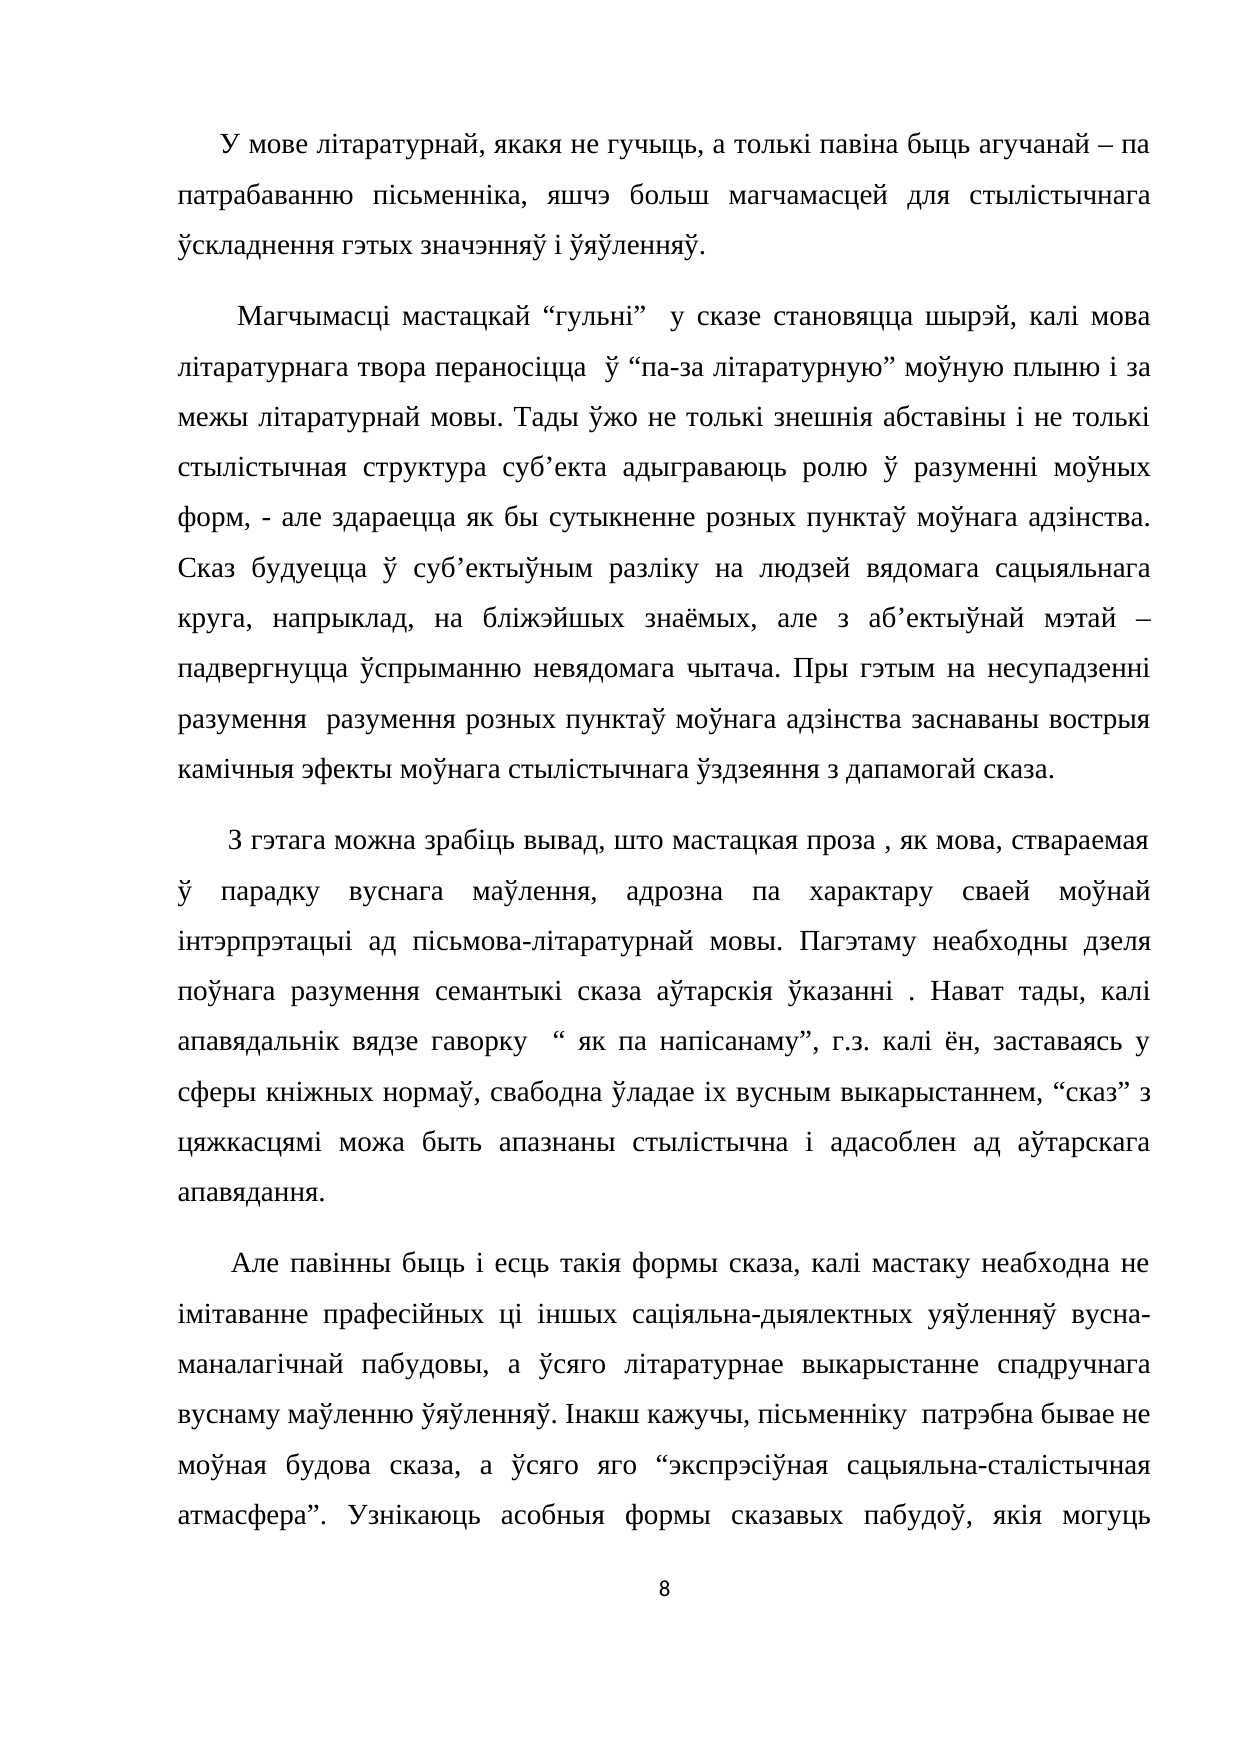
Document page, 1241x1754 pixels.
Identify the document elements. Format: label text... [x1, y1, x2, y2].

text З гэтага можна зрабіць вывад, што мастацкая проза , як мова, ствараемая ў парадку вуснага маўлення, адрозна па характару сваей моўнай інтэрпрэтацыі ад пісьмова-літаратурнай мовы. Пагэтаму неабходны дзеля поўнага разумення семантыкі сказа аўтарскія ўказанні . Нават тады, калі апавядальнік вядзе гаворку “ як па напісанаму”, г.з. калі ён, заставаясь у сферы кніжных нормаў, свабодна ўладае іх вусным выкарыстаннем, “сказ” з цяжкасцямі можа быть апазнаны стылістычна і адасоблен ад аўтарскага апавядання. [177, 822, 1152, 1208]
text У мове літаратурнай, якакя не гучыць, а толькі павіна быць агучанай – па патрабаванню пісьменніка, яшчэ больш магчамасцей для стылістычнага ўскладнення гэтых значэнняў і ўяўленняў. [177, 127, 1152, 261]
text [177, 1246, 1152, 1531]
text Магчымасці мастацкай “гульні” у сказе становяцца шырэй, калі мова літаратурнага твора пераносіцца ў “па-за літаратурную” моўную плыню і за межы літаратурнай мовы. Тады ўжо не толькі знешнія абставіны і не толькі стылістычная структура суб’екта адыграваюць ролю ў разуменні моўных форм, - але здараецца як бы сутыкненне розных пунктаў моўнага адзінства. Сказ будуецца ў суб’ектыўным разліку на людзей вядомага сацыяльнага круга, напрыклад, на бліжэйшых знаёмых, але з аб’ектыўнай мэтай – падвергнуцца ўспрыманню невядомага чытача. Пры гэтым на несупадзенні разумення разумення розных пунктаў моўнага адзінства заснаваны вострыя камічныя эфекты моўнага стылістычнага ўздзеяння з дапамогай сказа. [177, 298, 1152, 785]
